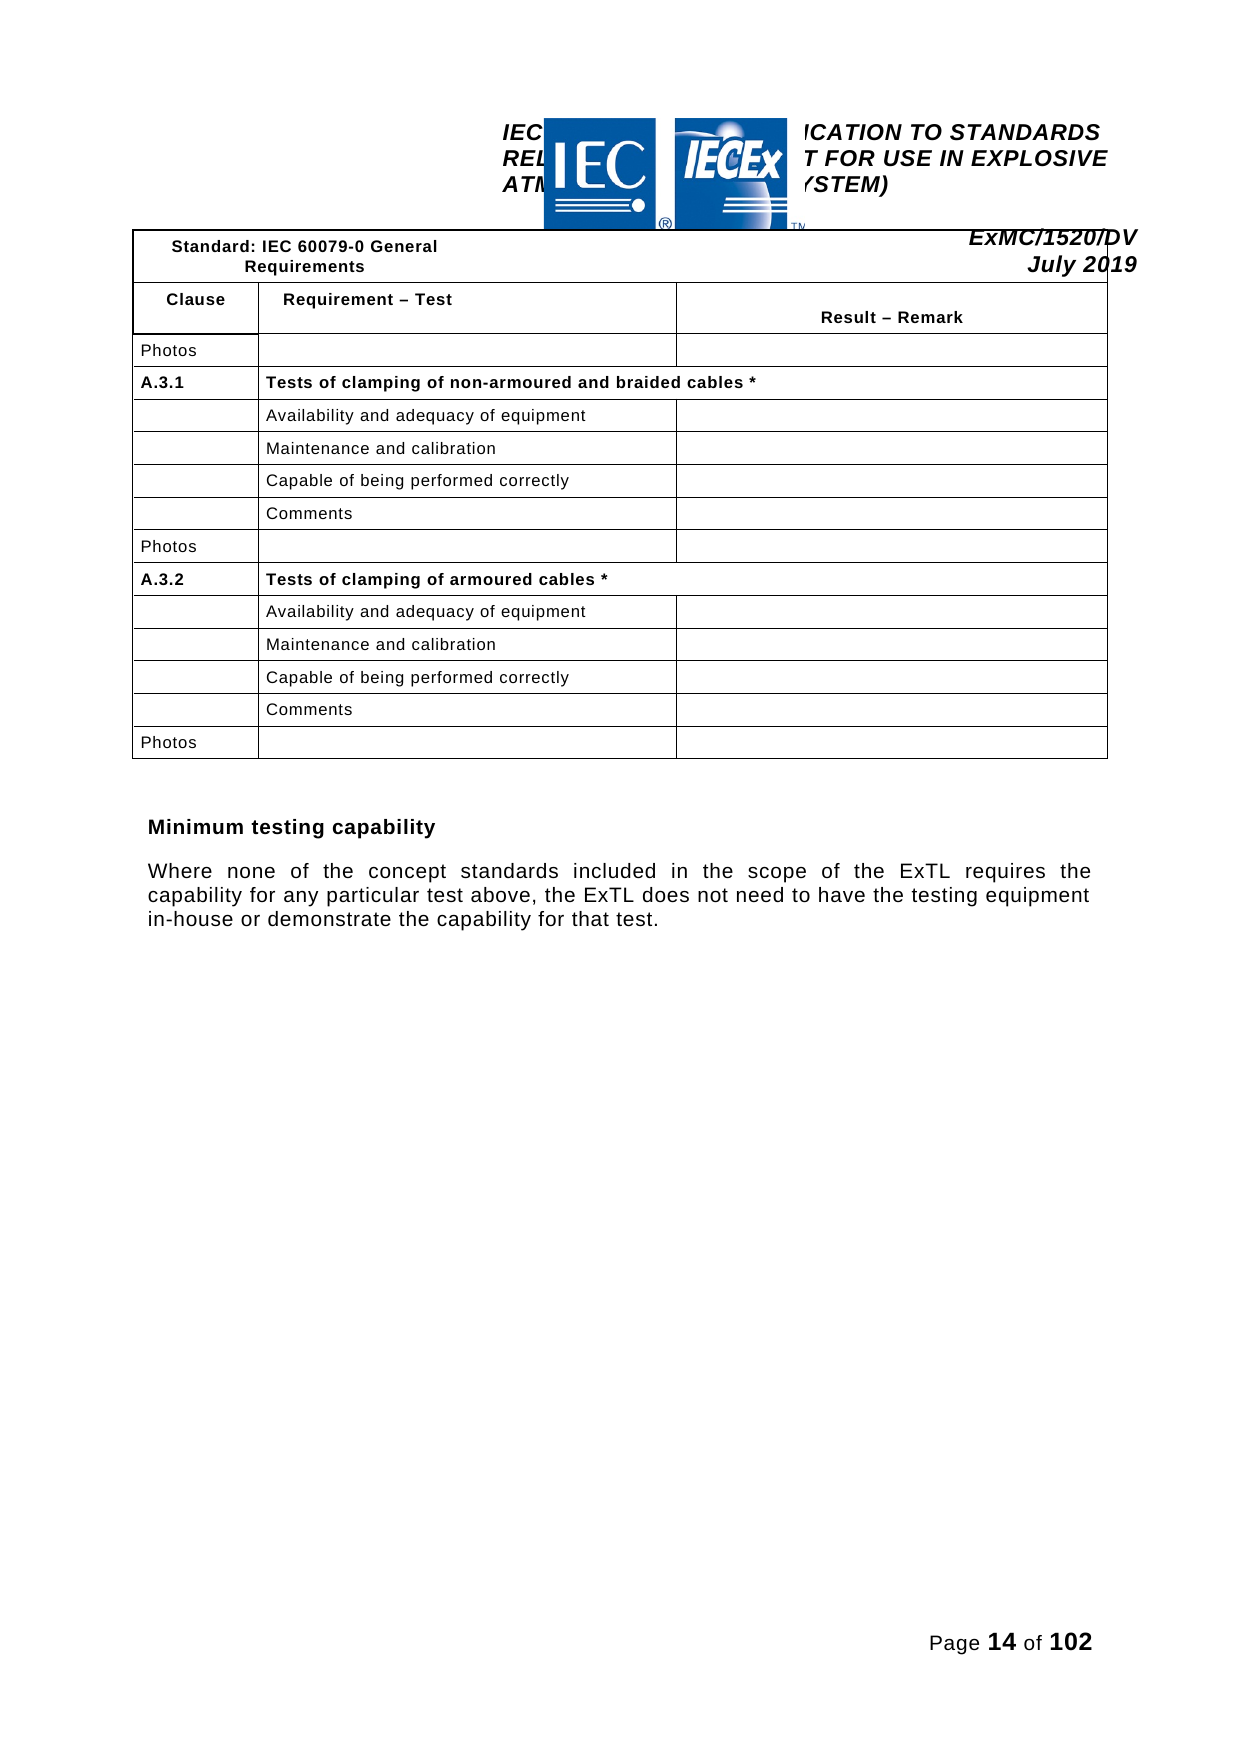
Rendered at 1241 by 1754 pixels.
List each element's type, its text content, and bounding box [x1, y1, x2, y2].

table_cell [677, 498, 1107, 529]
table_cell Capable of being performed correctly [259, 465, 676, 497]
table_cell Comments [259, 694, 676, 726]
table_cell Photos [133, 335, 258, 366]
table_cell [133, 498, 258, 529]
table_cell [677, 661, 1107, 693]
table_cell Capable of being performed correctly [259, 661, 676, 693]
table_cell [259, 530, 676, 562]
table_cell Maintenance and calibration [259, 432, 676, 464]
table_cell [133, 596, 258, 627]
table_cell [133, 400, 258, 431]
table_cell Availability and adequacy of equipment [259, 596, 676, 627]
table_cell [259, 334, 676, 366]
table_cell [677, 530, 1107, 562]
table_cell Tests of clamping of armoured cables * [259, 563, 1107, 595]
table_cell A.3.2 [133, 563, 258, 595]
table_cell Photos [133, 530, 258, 562]
table_cell A.3.1 [133, 367, 258, 398]
table_cell Result – Remark [677, 283, 1107, 333]
table_cell Maintenance and calibration [259, 629, 676, 660]
table_cell [259, 727, 676, 758]
table_cell [677, 432, 1107, 464]
table_cell [677, 334, 1107, 366]
text Where none of the concept standards included in the scope of the ExTL requires the capability for any particular test above, the ExTL does not need to have the testing equipment in-house or demonstrate the capability for that test. [148, 859, 1092, 931]
table_cell [677, 727, 1107, 758]
table_header Standard: IEC 60079-0 General Requirements [134, 231, 1107, 282]
table_cell [677, 596, 1107, 627]
table_cell [133, 661, 258, 693]
table_cell [677, 465, 1107, 497]
table_cell [133, 432, 258, 464]
table_cell Clause [134, 283, 258, 333]
table_cell Requirement – Test [259, 283, 676, 333]
table_cell Photos [133, 727, 258, 758]
table_cell Comments [259, 498, 676, 529]
table_cell Tests of clamping of non-armoured and braided cables * [259, 367, 1107, 398]
table_cell [677, 400, 1107, 431]
text Minimum testing capability [148, 814, 1092, 838]
table_cell Availability and adequacy of equipment [259, 400, 676, 431]
table_cell [133, 694, 258, 726]
table_cell [677, 694, 1107, 726]
picture [543, 118, 805, 229]
table_cell [133, 629, 258, 660]
table_cell [677, 629, 1107, 660]
table_cell [133, 465, 258, 497]
